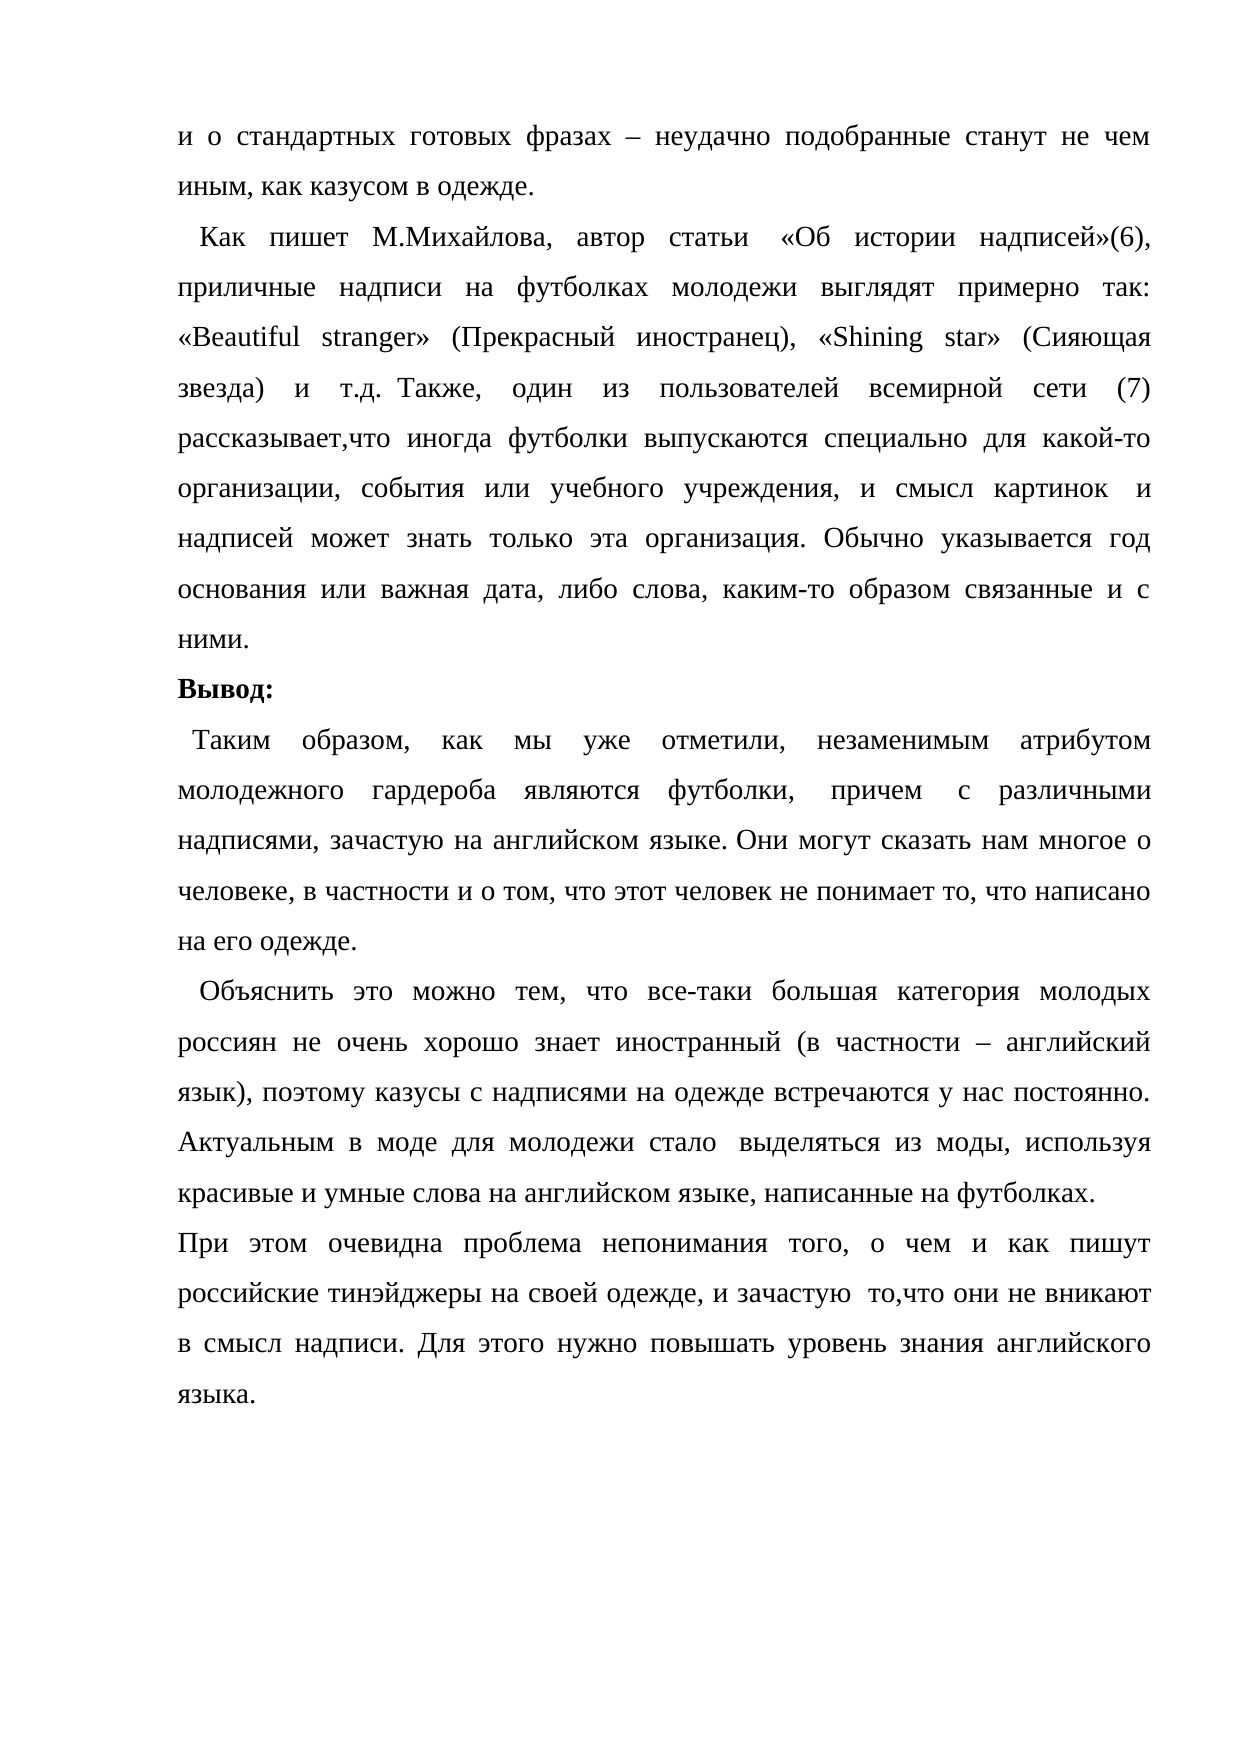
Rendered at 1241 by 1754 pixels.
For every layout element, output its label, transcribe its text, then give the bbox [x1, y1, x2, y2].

text Как пишет М.Михайлова, автор статьи «Об истории надписей»(6), приличные надписи на футболках молодежи выглядят примерно так: «Beautiful stranger» (Прекрасный иностранец), «Shining star» (Сияющая звезда) и т.д. Также, один из пользователей всемирной сети (7) рассказывает,что иногда футболки выпускаются специально для какой-то организации, события или учебного учреждения, и смысл картинок и надписей может знать только эта организация. Обычно указывается год основания или важная дата, либо слова, каким-то образом связанные и с ними. [177, 219, 1152, 655]
text Вывод: [177, 672, 1152, 705]
text Объяснить это можно тем, что все-таки большая категория молодых россиян не очень хорошо знает иностранный (в частности – английский язык), поэтому казусы с надписями на одежде встречаются у нас постоянно. Актуальным в моде для молодежи стало выделяться из моды, используя красивые и умные слова на английском языке, написанные на футболках. При этом очевидна проблема непонимания того, о чем и как пишут российские тинэйджеры на своей одежде, и зачастую то,что они не вникают в смысл надписи. Для этого нужно повышать уровень знания английского языка. [177, 973, 1152, 1409]
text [177, 118, 1152, 202]
text Таким образом, как мы уже отметили, незаменимым атрибутом молодежного гардероба являются футболки, причем с различными надписями, зачастую на английском языке. Они могут сказать нам многое о человеке, в частности и о том, что этот человек не понимает то, что написано на его одежде. [177, 722, 1152, 957]
